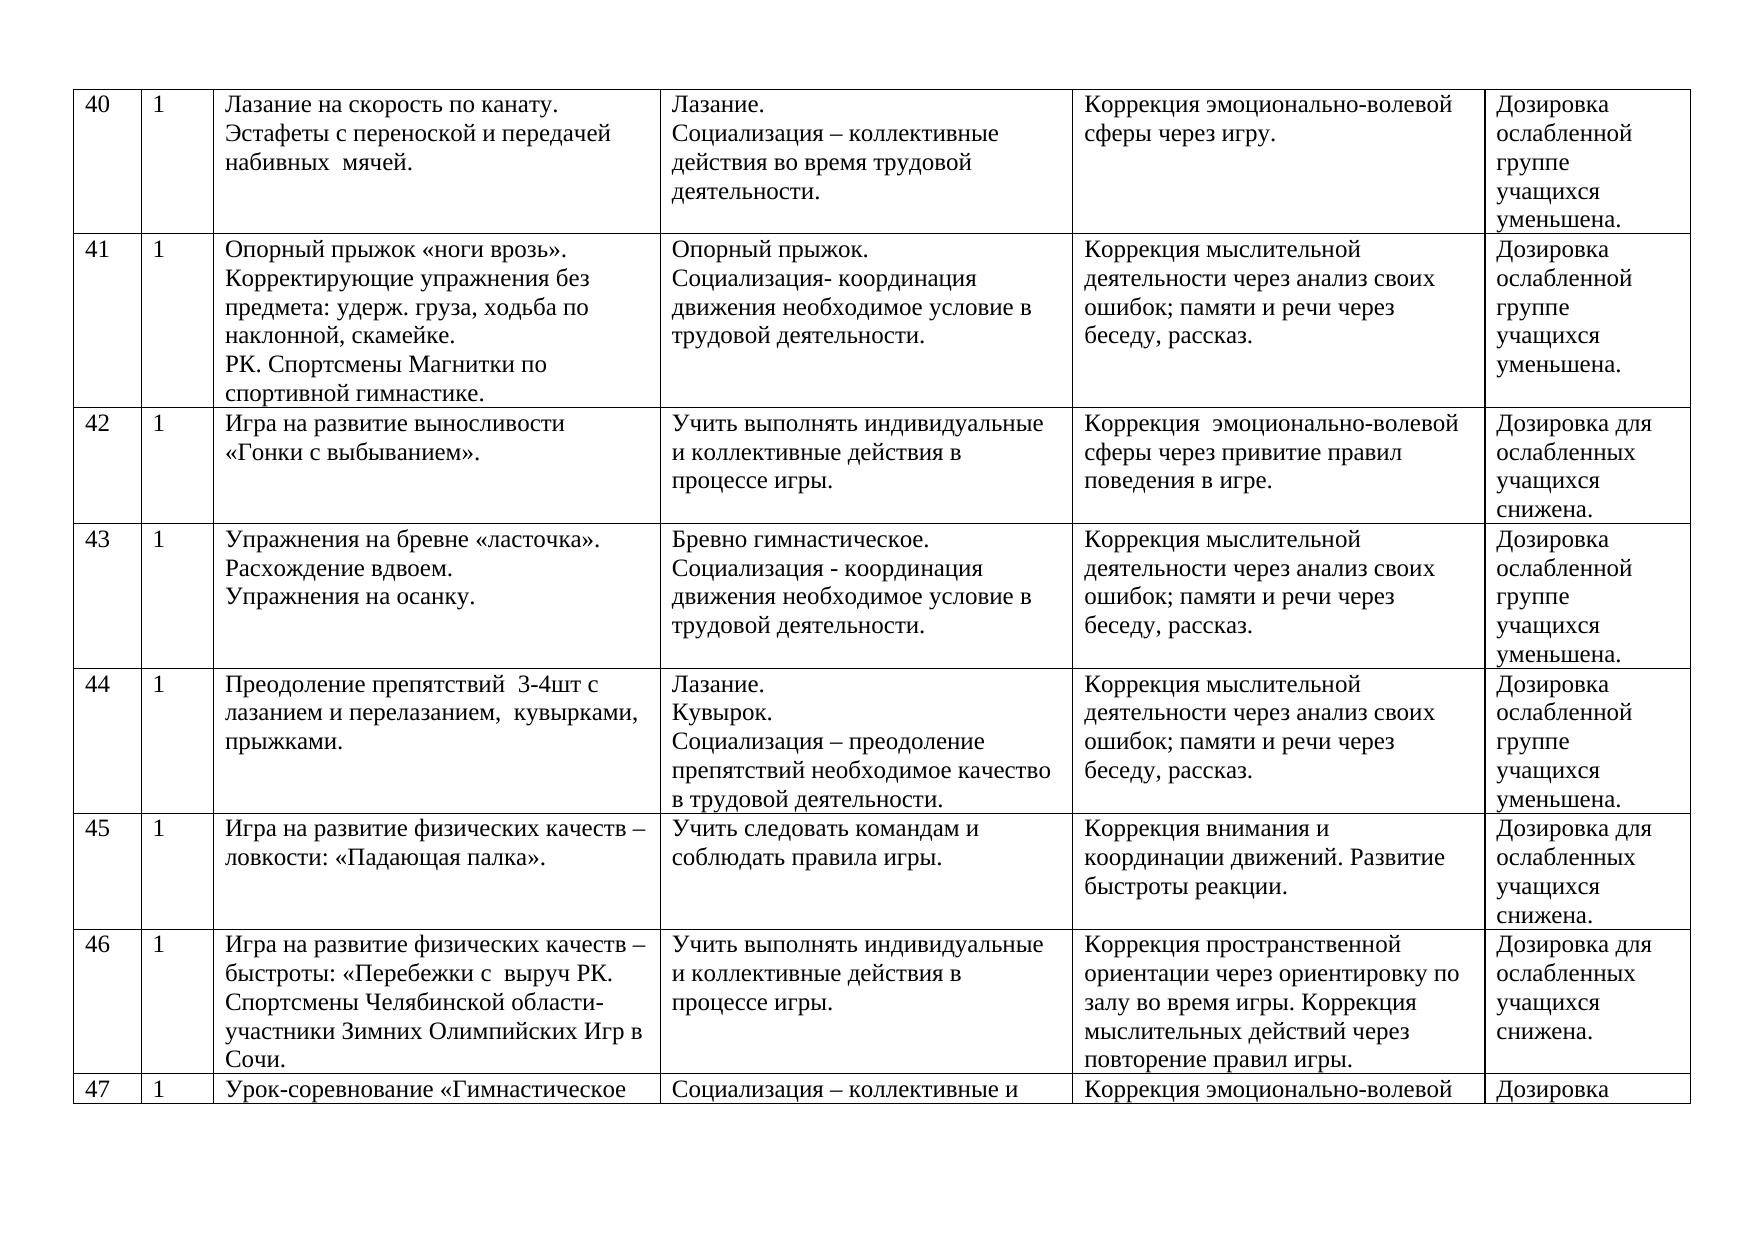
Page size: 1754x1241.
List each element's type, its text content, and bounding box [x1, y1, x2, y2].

table_cell 1 [142, 524, 213, 668]
table_cell Коррекция мыслительной деятельности через анализ своих ошибок; памяти и речи через беседу, рассказ. [1073, 234, 1484, 407]
table_cell Преодоление препятствий 3-4шт с лазанием и перелазанием, кувырками, прыжками. [214, 669, 660, 812]
table_cell 1 [142, 408, 213, 523]
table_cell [1486, 1074, 1690, 1103]
table_cell Дозировка ослабленной группе учащихся уменьшена. [1486, 90, 1690, 233]
table_cell Лазание. Социализация – коллективные действия во время трудовой деятельности. [661, 90, 1072, 233]
table_cell Коррекция мыслительной деятельности через анализ своих ошибок; памяти и речи через беседу, рассказ. [1073, 524, 1484, 668]
table_cell 1 [142, 234, 213, 407]
table_cell Игра на развитие физических качеств – быстроты: «Перебежки с выруч РК. Спортсмены Челябинской области-участники Зимних Олимпийских Игр в Сочи. [214, 930, 660, 1073]
table_cell Опорный прыжок «ноги врозь». Корректирующие упражнения без предмета: удерж. груза, ходьба по наклонной, скамейке. РК. Спортсмены Магнитки по спортивной гимнастике. [214, 234, 660, 407]
table_cell 43 [74, 524, 141, 668]
table_cell 47 [74, 1074, 141, 1103]
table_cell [1073, 1074, 1484, 1103]
table_cell Дозировка ослабленной группе учащихся уменьшена. [1486, 524, 1690, 668]
table_cell 44 [74, 669, 141, 812]
table_cell Лазание. Кувырок. Социализация – преодоление препятствий необходимое качество в трудовой деятельности. [661, 669, 1072, 812]
table_cell Коррекция мыслительной деятельности через анализ своих ошибок; памяти и речи через беседу, рассказ. [1073, 669, 1484, 812]
table_cell 1 [142, 1074, 213, 1103]
table_cell 41 [74, 234, 141, 407]
table_cell Дозировка ослабленной группе учащихся уменьшена. [1486, 669, 1690, 812]
table_cell 42 [74, 408, 141, 523]
table_cell Игра на развитие физических качеств – ловкости: «Падающая палка». [214, 814, 660, 928]
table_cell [661, 1074, 1072, 1103]
table_cell Учить следовать командам и соблюдать правила игры. [661, 814, 1072, 928]
table_cell Дозировка для ослабленных учащихся снижена. [1486, 814, 1690, 928]
table_cell Коррекция пространственной ориентации через ориентировку по залу во время игры. Коррекция мыслительных действий через повторение правил игры. [1073, 930, 1484, 1073]
table_cell 1 [142, 669, 213, 812]
table_cell 1 [142, 814, 213, 928]
table_cell Дозировка для ослабленных учащихся снижена. [1486, 408, 1690, 523]
table_cell Упражнения на бревне «ласточка». Расхождение вдвоем. Упражнения на осанку. [214, 524, 660, 668]
table_cell Учить выполнять индивидуальные и коллективные действия в процессе игры. [661, 408, 1072, 523]
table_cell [214, 1074, 660, 1103]
table_cell Игра на развитие выносливости «Гонки с выбыванием». [214, 408, 660, 523]
table_cell Учить выполнять индивидуальные и коллективные действия в процессе игры. [661, 930, 1072, 1073]
table_cell 40 [74, 90, 141, 233]
table_cell Дозировка ослабленной группе учащихся уменьшена. [1486, 234, 1690, 407]
table_cell 1 [142, 930, 213, 1073]
table_cell Дозировка для ослабленных учащихся снижена. [1486, 930, 1690, 1073]
table_cell 1 [142, 90, 213, 233]
table_cell 45 [74, 814, 141, 928]
table_cell Опорный прыжок. Социализация- координация движения необходимое условие в трудовой деятельности. [661, 234, 1072, 407]
table_cell Коррекция эмоционально-волевой сферы через игру. [1073, 90, 1484, 233]
table_cell Коррекция внимания и координации движений. Развитие быстроты реакции. [1073, 814, 1484, 928]
table_cell Бревно гимнастическое. Социализация - координация движения необходимое условие в трудовой деятельности. [661, 524, 1072, 668]
table_cell Лазание на скорость по канату. Эстафеты с переноской и передачей набивных мячей. [214, 90, 660, 233]
table_cell Коррекция эмоционально-волевой сферы через привитие правил поведения в игре. [1073, 408, 1484, 523]
table_cell 46 [74, 930, 141, 1073]
